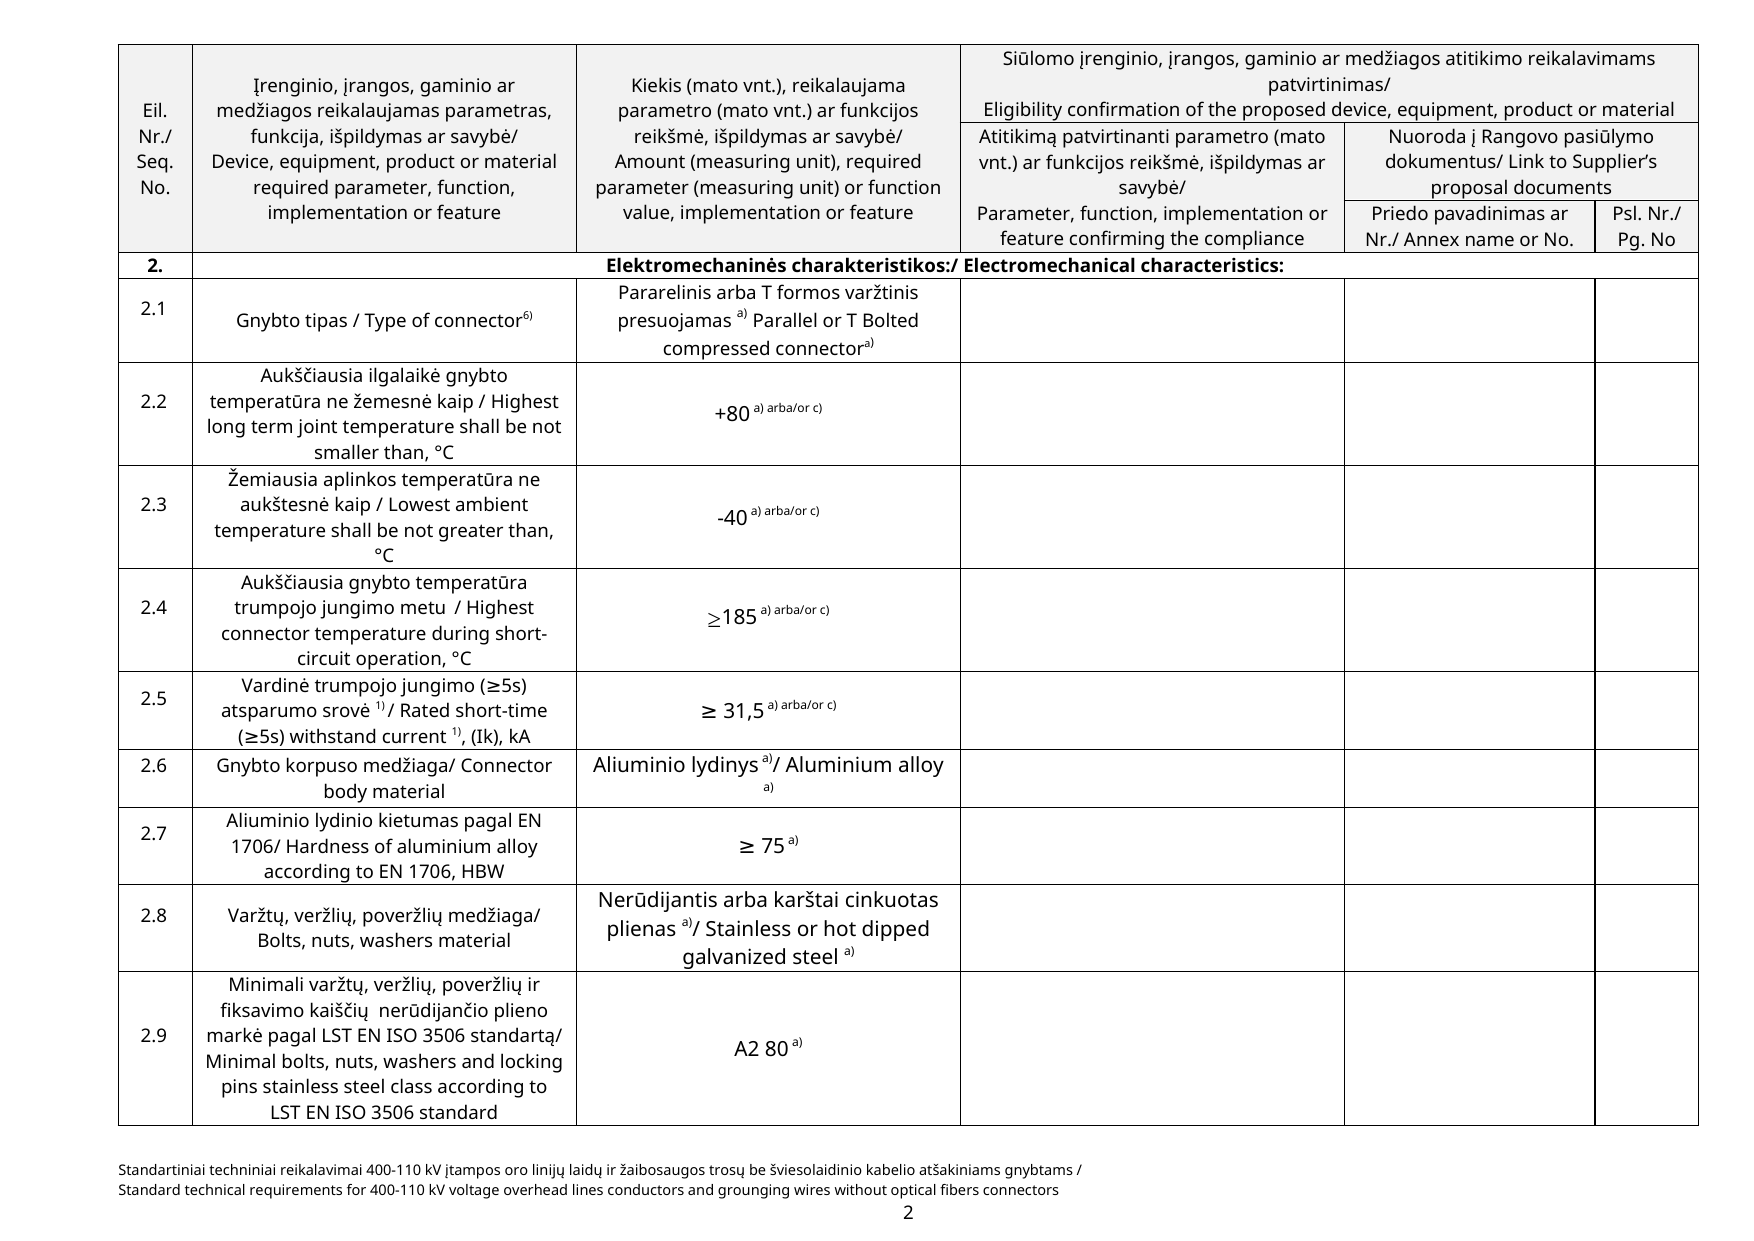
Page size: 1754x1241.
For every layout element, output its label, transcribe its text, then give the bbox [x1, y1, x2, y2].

table_cell [1345, 808, 1594, 884]
table_cell Aliuminio lydinys a)/ Aluminium alloy a) [577, 750, 960, 807]
table_cell [1596, 466, 1698, 568]
table_cell [119, 885, 192, 971]
table_cell [119, 750, 192, 807]
table_header Siūlomo įrenginio, įrangos, gaminio ar medžiagos atitikimo reikalavimams patvirtinimas/ Eligibility confirmation of the proposed device, equipment, product or material [961, 45, 1698, 122]
table_header Įrenginio, įrangos, gaminio ar medžiagos reikalaujamas parametras, funkcija, išpildymas ar savybė/ Device, equipment, product or material required parameter, function, implementation or feature [193, 45, 576, 252]
table_cell [1596, 279, 1698, 362]
table_cell Priedo pavadinimas ar Nr./ Annex name or No. [1345, 201, 1594, 252]
table_cell [961, 808, 1344, 884]
table_cell [1596, 750, 1698, 807]
table_cell [961, 885, 1344, 971]
table_cell [961, 672, 1344, 749]
table_cell Aliuminio lydinio kietumas pagal EN 1706/ Hardness of aluminium alloy according to EN 1706, HBW [193, 808, 576, 884]
table_cell 185 a) arba/or c) [577, 569, 960, 671]
table_cell Vardinė trumpojo jungimo (≥5s) atsparumo srovė 1) / Rated short-time (≥5s) withstand current 1), (Ik), kA [193, 672, 576, 749]
table_cell [1596, 972, 1698, 1125]
table_cell [961, 363, 1344, 465]
table_cell [1345, 569, 1594, 671]
table_cell Atitikimą patvirtinanti parametro (mato vnt.) ar funkcijos reikšmė, išpildymas ar savybė/ Parameter, function, implementation or feature confirming the compliance [961, 123, 1344, 252]
table_cell A2 80 a) [577, 972, 960, 1125]
table_cell ≥ 75 a) [577, 808, 960, 884]
table_cell [119, 363, 192, 465]
table_header Eil. Nr./ Seq. No. [119, 45, 192, 252]
table_header Kiekis (mato vnt.), reikalaujama parametro (mato vnt.) ar funkcijos reikšmė, išpildymas ar savybė/ Amount (measuring unit), required parameter (measuring unit) or function value, implementation or feature [577, 45, 960, 252]
table_cell Elektromechaninės charakteristikos:/ Electromechanical characteristics: [193, 253, 1698, 278]
table_cell Psl. Nr./ Pg. No [1596, 201, 1698, 252]
table_cell [1345, 279, 1594, 362]
table_cell Nuoroda į Rangovo pasiūlymo dokumentus/ Link to Supplier’s proposal documents [1345, 123, 1698, 199]
table_cell [119, 466, 192, 568]
table_cell [1345, 672, 1594, 749]
table_cell [1345, 466, 1594, 568]
table_cell Gnybto tipas / Type of connector6) [193, 279, 576, 362]
table_cell [1596, 363, 1698, 465]
table_cell [119, 972, 192, 1125]
table_cell [1596, 569, 1698, 671]
table_cell [1345, 363, 1594, 465]
table_cell Minimali varžtų, veržlių, poveržlių ir fiksavimo kaiščių nerūdijančio plieno markė pagal LST EN ISO 3506 standartą/ Minimal bolts, nuts, washers and locking pins stainless steel class according to LST EN ISO 3506 standard [193, 972, 576, 1125]
table_cell [961, 750, 1344, 807]
table_cell Aukščiausia gnybto temperatūra trumpojo jungimo metu / Highest connector temperature during short-circuit operation, °C [193, 569, 576, 671]
table_cell [119, 672, 192, 749]
table_cell -40 a) arba/or c) [577, 466, 960, 568]
table_cell 2. [119, 253, 192, 278]
table_cell Gnybto korpuso medžiaga/ Connector body material [193, 750, 576, 807]
table_cell [961, 569, 1344, 671]
table_cell [1345, 972, 1594, 1125]
table_cell Nerūdijantis arba karštai cinkuotas plienas a)/ Stainless or hot dipped galvanized steel a) [577, 885, 960, 971]
table_cell [1596, 672, 1698, 749]
table_cell [1345, 885, 1594, 971]
table_cell Žemiausia aplinkos temperatūra ne aukštesnė kaip / Lowest ambient temperature shall be not greater than, °C [193, 466, 576, 568]
table_cell Pararelinis arba T formos varžtinis presuojamas a) Parallel or T Bolted compressed connectora) [577, 279, 960, 362]
table_cell [1596, 885, 1698, 971]
table_cell [1345, 750, 1594, 807]
table_cell ≥ 31,5 a) arba/or c) [577, 672, 960, 749]
table_cell Aukščiausia ilgalaikė gnybto temperatūra ne žemesnė kaip / Highest long term joint temperature shall be not smaller than, °C [193, 363, 576, 465]
table_cell +80 a) arba/or c) [577, 363, 960, 465]
table_cell [961, 972, 1344, 1125]
table_cell [119, 569, 192, 671]
table_cell [119, 279, 192, 362]
table_cell Varžtų, veržlių, poveržlių medžiaga/ Bolts, nuts, washers material [193, 885, 576, 971]
table_cell [961, 466, 1344, 568]
table_cell [1596, 808, 1698, 884]
table_cell [961, 279, 1344, 362]
table_cell [119, 808, 192, 884]
